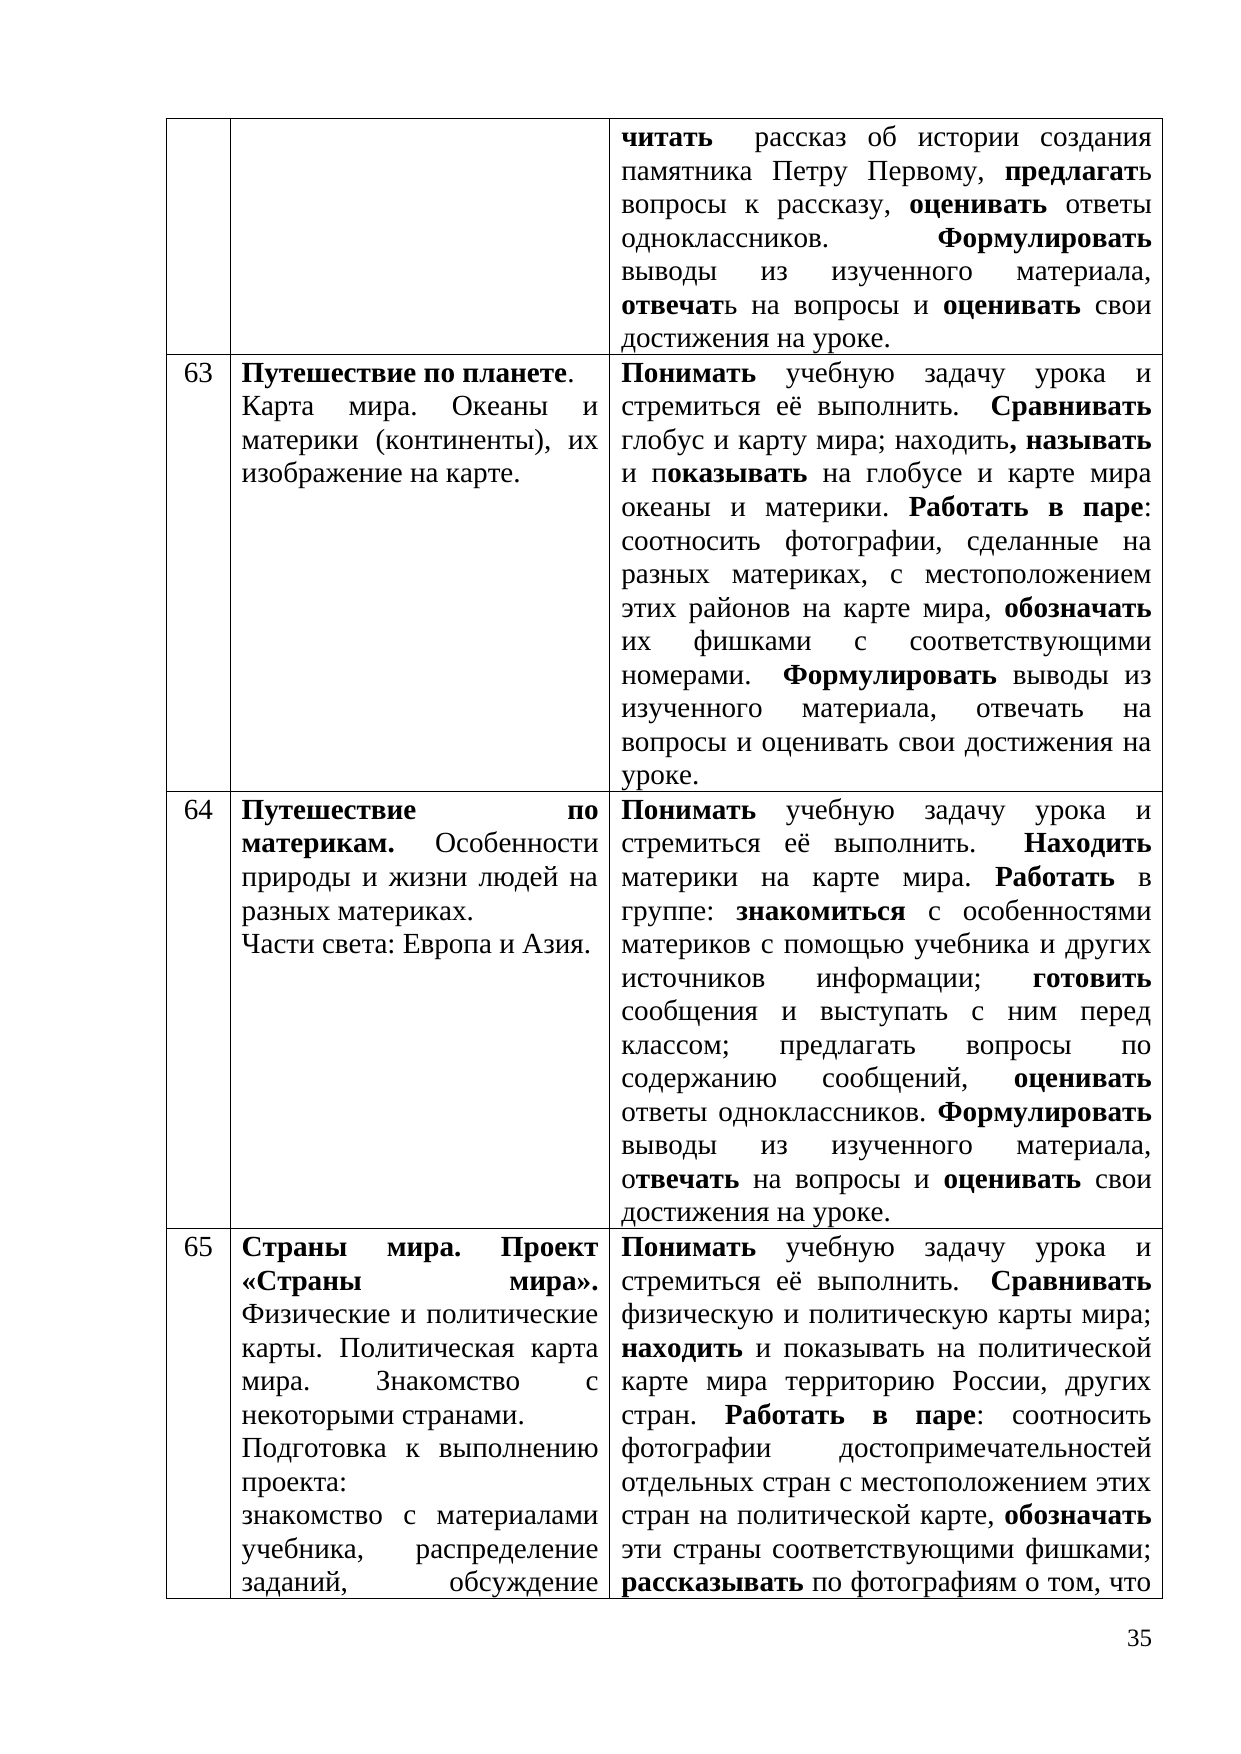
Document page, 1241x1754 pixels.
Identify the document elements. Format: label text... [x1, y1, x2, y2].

table_cell Путешествие по планете. Карта мира. Океаны и материки (континенты), их изображение на карте. [231, 355, 609, 791]
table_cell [610, 119, 1162, 354]
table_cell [610, 1229, 1162, 1598]
table_cell 64 [167, 792, 230, 1228]
table_cell Понимать учебную задачу урока и стремиться её выполнить. Находить материки на карте мира. Работать в группе: знакомиться с особенностями материков с помощью учебника и других источников информации; готовить сообщения и выступать с ним перед классом; предлагать вопросы по содержанию сообщений, оценивать ответы одноклассников. Формулировать выводы из изученного материала, отвечать на вопросы и оценивать свои достижения на уроке. [610, 792, 1162, 1228]
table_cell Понимать учебную задачу урока и стремиться её выполнить. Сравнивать глобус и карту мира; находить, называть и показывать на глобусе и карте мира океаны и материки. Работать в паре: соотносить фотографии, сделанные на разных материках, с местоположением этих районов на карте мира, обозначать их фишками с соответствующими номерами. Формулировать выводы из изученного материала, отвечать на вопросы и оценивать свои достижения на уроке. [610, 355, 1162, 791]
table_cell 63 [167, 355, 230, 791]
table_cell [231, 119, 609, 354]
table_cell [231, 1229, 609, 1598]
table_cell 65 [167, 1229, 230, 1598]
table_cell 62 [167, 119, 230, 354]
table_cell Путешествие по материкам. Особенности природы и жизни людей на разных материках. Части света: Европа и Азия. [231, 792, 609, 1228]
